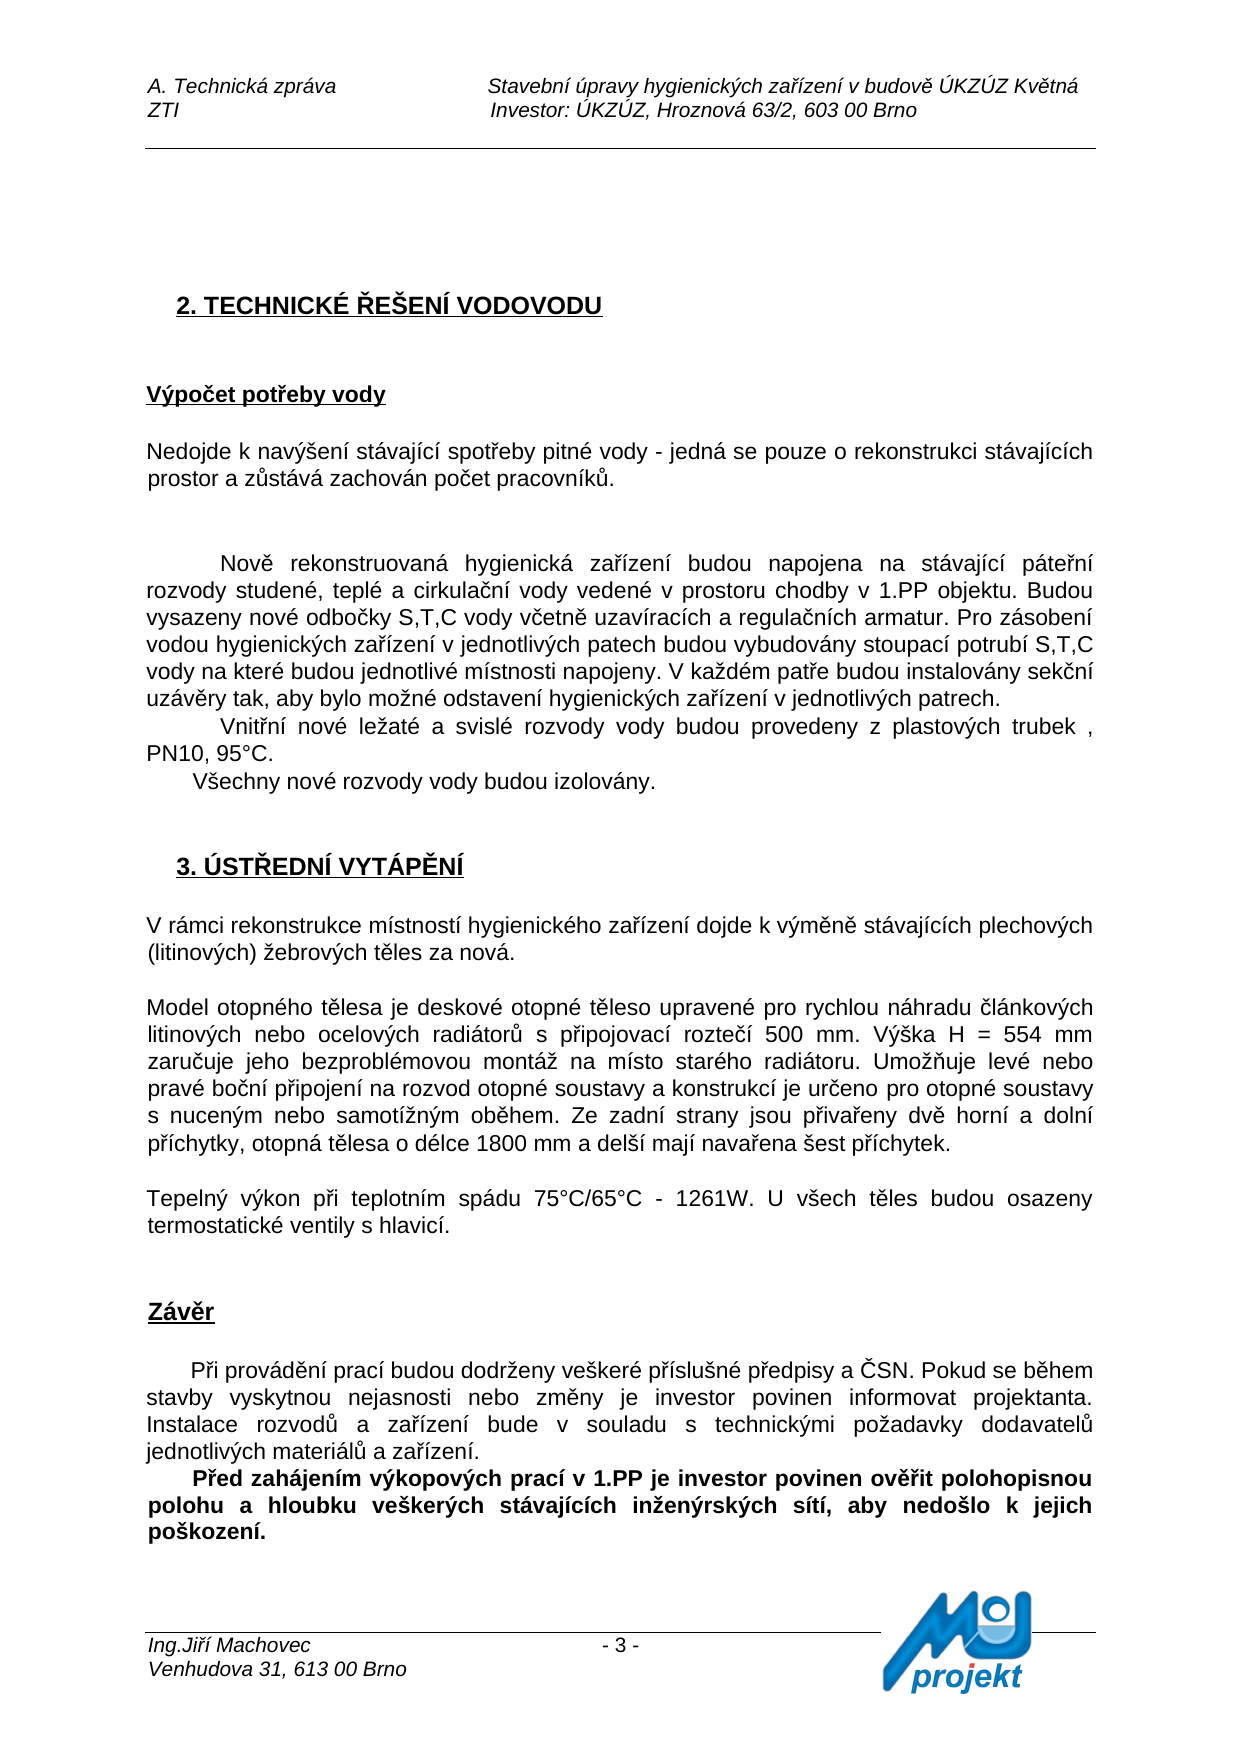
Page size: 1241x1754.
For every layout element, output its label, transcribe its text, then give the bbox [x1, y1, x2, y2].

text V rámci rekonstrukce místností hygienického zařízení dojde k výměně stávajících plechových (litinových) žebrových těles za nová. [146, 912, 1094, 965]
text Vnitřní nové ležaté a svislé rozvody vody budou provedeny z plastových trubek , PN10, 95°C. [146, 713, 1094, 766]
picture [881, 1590, 1032, 1694]
text Výpočet potřeby vody [146, 381, 1094, 407]
subtitle Závěr [148, 1297, 1093, 1326]
text Nově rekonstruovaná hygienická zařízení budou napojena na stávající páteřní rozvody studené, teplé a cirkulační vody vedené v prostoru chodby v 1.PP objektu. Budou vysazeny nové odbočky S,T,C vody včetně uzavíracích a regulačních armatur. Pro zásobení vodou hygienických zařízení v jednotlivých patech budou vybudovány stoupací potrubí S,T,C vody na které budou jednotlivé místnosti napojeny. V každém patře budou instalovány sekční uzávěry tak, aby bylo možné odstavení hygienických zařízení v jednotlivých patrech. [146, 550, 1094, 712]
text Model otopného tělesa je deskové otopné těleso upravené pro rychlou náhradu článkových litinových nebo ocelových radiátorů s připojovací roztečí 500 mm. Výška H = 554 mm zaručuje jeho bezproblémovou montáž na místo starého radiátoru. Umožňuje levé nebo pravé boční připojení na rozvod otopné soustavy a konstrukcí je určeno pro otopné soustavy s nuceným nebo samotížným oběhem. Ze zadní strany jsou přivařeny dvě horní a dolní příchytky, otopná tělesa o délce 1800 mm a delší mají navařena šest příchytek. [146, 994, 1094, 1156]
text Před zahájením výkopových prací v 1.PP je investor povinen ověřit polohopisnou polohu a hloubku veškerých stávajících inženýrských sítí, aby nedošlo k jejich poškození. [148, 1466, 1093, 1544]
text Nedojde k navýšení stávající spotřeby pitné vody - jedná se pouze o rekonstrukci stávajících prostor a zůstává zachován počet pracovníků. [146, 438, 1094, 492]
subtitle 2. TECHNICKÉ ŘEŠENÍ VODOVODU [176, 291, 1093, 319]
text Tepelný výkon při teplotním spádu 75°C/65°C - 1261W. U všech těles budou osazeny termostatické ventily s hlavicí. [146, 1185, 1094, 1238]
text Při provádění prací budou dodrženy veškeré příslušné předpisy a ČSN. Pokud se během stavby vyskytnou nejasnosti nebo změny je investor povinen informovat projektanta. Instalace rozvodů a zařízení bude v souladu s technickými požadavky dodavatelů jednotlivých materiálů a zařízení. [146, 1357, 1094, 1464]
subtitle 3. ÚSTŘEDNÍ VYTÁPĚNÍ [176, 852, 1093, 881]
text Všechny nové rozvody vody budou izolovány. [192, 768, 1094, 794]
